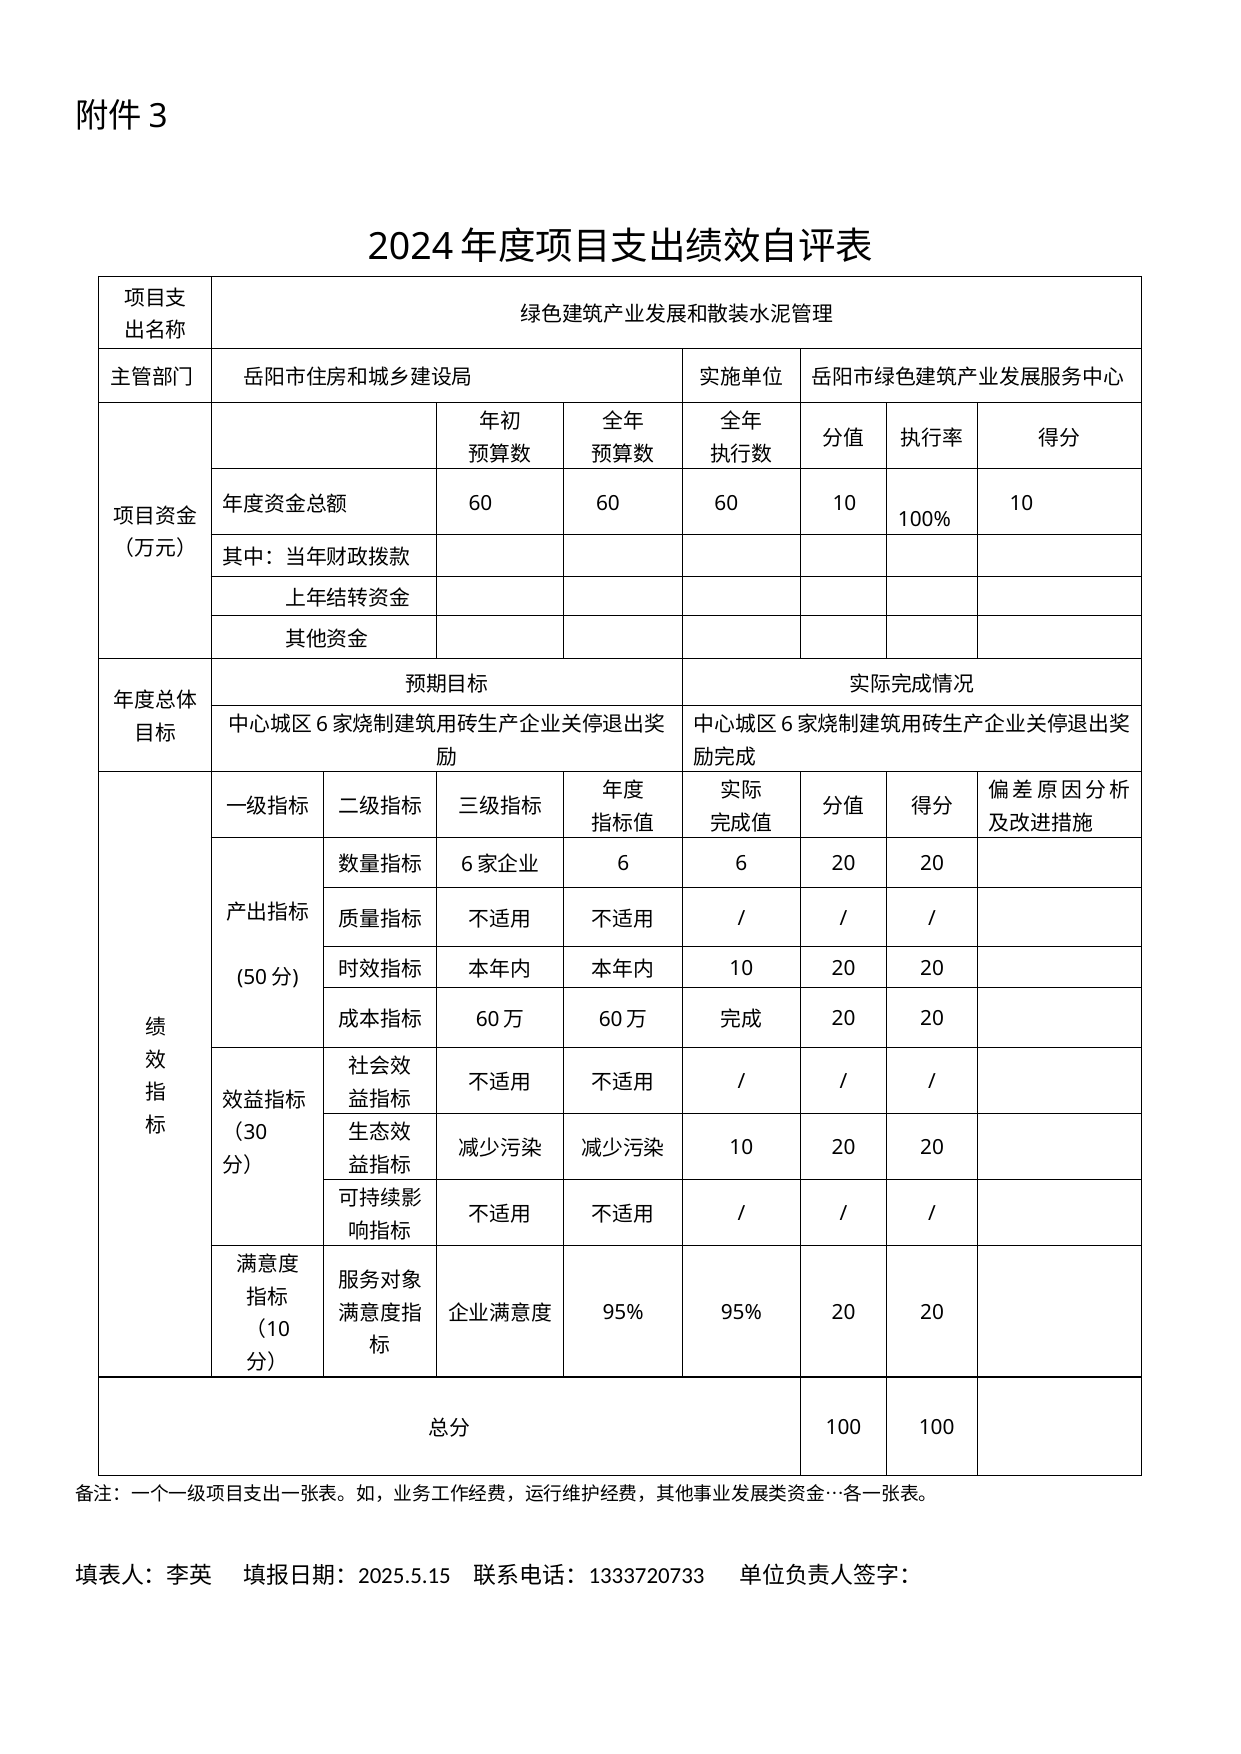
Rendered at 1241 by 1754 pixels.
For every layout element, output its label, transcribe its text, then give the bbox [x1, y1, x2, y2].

table_cell 生态效 益指标 [324, 1114, 436, 1179]
table_cell 年度 指标值 [564, 772, 682, 837]
table_cell 6家企业 [437, 838, 563, 887]
table_cell 实际 完成值 [683, 772, 800, 837]
table_header 绿色建筑产业发展和散装水泥管理 [212, 277, 1141, 348]
table_cell [212, 403, 436, 468]
table_cell [978, 616, 1141, 658]
table_cell 企业满意度 [437, 1246, 563, 1376]
table_header 项目支 出名称 [99, 277, 211, 348]
table_cell 实际完成情况 [683, 659, 1141, 705]
table_cell 完成 [683, 988, 800, 1047]
table_cell 20 [887, 838, 977, 887]
table_cell 100 [887, 1378, 977, 1475]
table_cell 效益指标 （30分） [212, 1048, 323, 1245]
table_cell 其他资金 [212, 616, 436, 658]
table_cell 10 [801, 469, 886, 534]
table_cell / [801, 1180, 886, 1245]
table_cell 20 [801, 1246, 886, 1376]
table_cell 实施单位 [683, 349, 800, 402]
table_cell 服务对象满意度指标 [324, 1246, 436, 1376]
table_cell [683, 577, 800, 615]
table_cell 20 [801, 1114, 886, 1179]
table_cell / [683, 1180, 800, 1245]
table_cell 95% [564, 1246, 682, 1376]
table_cell 年度总体目标 [99, 659, 211, 771]
table_cell 数量指标 [324, 838, 436, 887]
table_cell 本年内 [437, 947, 563, 987]
table_cell [978, 1180, 1141, 1245]
table_cell 60 [683, 469, 800, 534]
table_cell 20 [887, 1246, 977, 1376]
table_cell [887, 535, 977, 576]
table_cell 60 [564, 469, 682, 534]
table_cell [978, 577, 1141, 615]
table_cell 100% [887, 469, 977, 534]
table_cell 年初 预算数 [437, 403, 563, 468]
table_cell [801, 577, 886, 615]
table_cell [564, 535, 682, 576]
table_cell 主管部门 [99, 349, 211, 402]
table_cell 20 [887, 947, 977, 987]
table_cell [978, 1048, 1141, 1113]
table_cell [887, 616, 977, 658]
table_cell 满意度 指标 （10分） [212, 1246, 323, 1376]
table_cell 社会效 益指标 [324, 1048, 436, 1113]
table_cell 不适用 [564, 1048, 682, 1113]
table_cell 20 [887, 1114, 977, 1179]
table_cell / [801, 888, 886, 946]
table_cell 执行率 [887, 403, 977, 468]
table_cell 项目资金 （万元） [99, 403, 211, 658]
table_cell 偏差原因分析及改进措施 [978, 772, 1141, 837]
table_cell [978, 1114, 1141, 1179]
table_cell [978, 1246, 1141, 1376]
text 备注：一个一级项目支出一张表。如，业务工作经费，运行维护经费，其他事业发展类资金…各一张表。 [75, 1476, 1165, 1508]
table_cell 产出指标 (50分) [212, 838, 323, 1047]
table_cell 中心城区6家烧制建筑用砖生产企业关停退出奖励 [212, 706, 682, 771]
table_cell [887, 577, 977, 615]
table_cell [437, 577, 563, 615]
table_cell 60万 [564, 988, 682, 1047]
table_cell [978, 888, 1141, 946]
table_cell 时效指标 [324, 947, 436, 987]
table_cell / [887, 1180, 977, 1245]
table_cell 质量指标 [324, 888, 436, 946]
table_cell 10 [683, 947, 800, 987]
table_cell 减少污染 [437, 1114, 563, 1179]
table_cell 二级指标 [324, 772, 436, 837]
table_cell [978, 988, 1141, 1047]
table_cell 年度资金总额 [212, 469, 436, 534]
table_cell 三级指标 [437, 772, 563, 837]
table_cell 绩 效 指 标 [99, 772, 211, 1376]
table_cell 可持续影响指标 [324, 1180, 436, 1245]
table_cell [978, 947, 1141, 987]
table_cell 不适用 [564, 888, 682, 946]
table_cell 预期目标 [212, 659, 682, 705]
table_cell 上年结转资金 [212, 577, 436, 615]
table_cell 60 [437, 469, 563, 534]
table_cell 一级指标 [212, 772, 323, 837]
table_cell [564, 616, 682, 658]
table_cell / [801, 1048, 886, 1113]
table_cell 不适用 [437, 1180, 563, 1245]
table_cell / [887, 1048, 977, 1113]
table_cell [683, 616, 800, 658]
table_cell 分值 [801, 772, 886, 837]
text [75, 81, 1165, 146]
table_cell 岳阳市住房和城乡建设局 [212, 349, 682, 402]
table_cell 20 [887, 988, 977, 1047]
table_cell [437, 616, 563, 658]
table_cell 10 [978, 469, 1141, 534]
table_cell 其中：当年财政拨款 [212, 535, 436, 576]
table_cell 95% [683, 1246, 800, 1376]
table_cell [437, 535, 563, 576]
table_cell 总分 [99, 1378, 800, 1475]
table_cell 10 [683, 1114, 800, 1179]
table_cell [978, 1378, 1141, 1475]
table_cell [978, 838, 1141, 887]
table_cell 20 [801, 988, 886, 1047]
table_cell 20 [801, 947, 886, 987]
table_cell 减少污染 [564, 1114, 682, 1179]
text 2024年度项目支出绩效自评表 [75, 211, 1165, 276]
table_cell 本年内 [564, 947, 682, 987]
table_cell [801, 535, 886, 576]
text 填表人：李英 填报日期：2025.5.15 联系电话：1333720733 单位负责人签字： [75, 1541, 1165, 1606]
table_cell 成本指标 [324, 988, 436, 1047]
table_cell 分值 [801, 403, 886, 468]
table_cell 得分 [887, 772, 977, 837]
table_cell 6 [683, 838, 800, 887]
table_cell [978, 535, 1141, 576]
table_cell [801, 616, 886, 658]
table_cell [683, 535, 800, 576]
table_cell 全年 执行数 [683, 403, 800, 468]
table_cell 得分 [978, 403, 1141, 468]
table_cell / [683, 1048, 800, 1113]
table_cell 100 [801, 1378, 886, 1475]
table_cell 全年 预算数 [564, 403, 682, 468]
table_cell 不适用 [564, 1180, 682, 1245]
table_cell 60万 [437, 988, 563, 1047]
table_cell 不适用 [437, 1048, 563, 1113]
table_cell 6 [564, 838, 682, 887]
table_cell [564, 577, 682, 615]
table_cell 20 [801, 838, 886, 887]
table_cell / [683, 888, 800, 946]
table_cell / [887, 888, 977, 946]
table_cell 不适用 [437, 888, 563, 946]
table_cell 岳阳市绿色建筑产业发展服务中心 [801, 349, 1141, 402]
table_cell 中心城区6家烧制建筑用砖生产企业关停退出奖励完成 [683, 706, 1141, 771]
